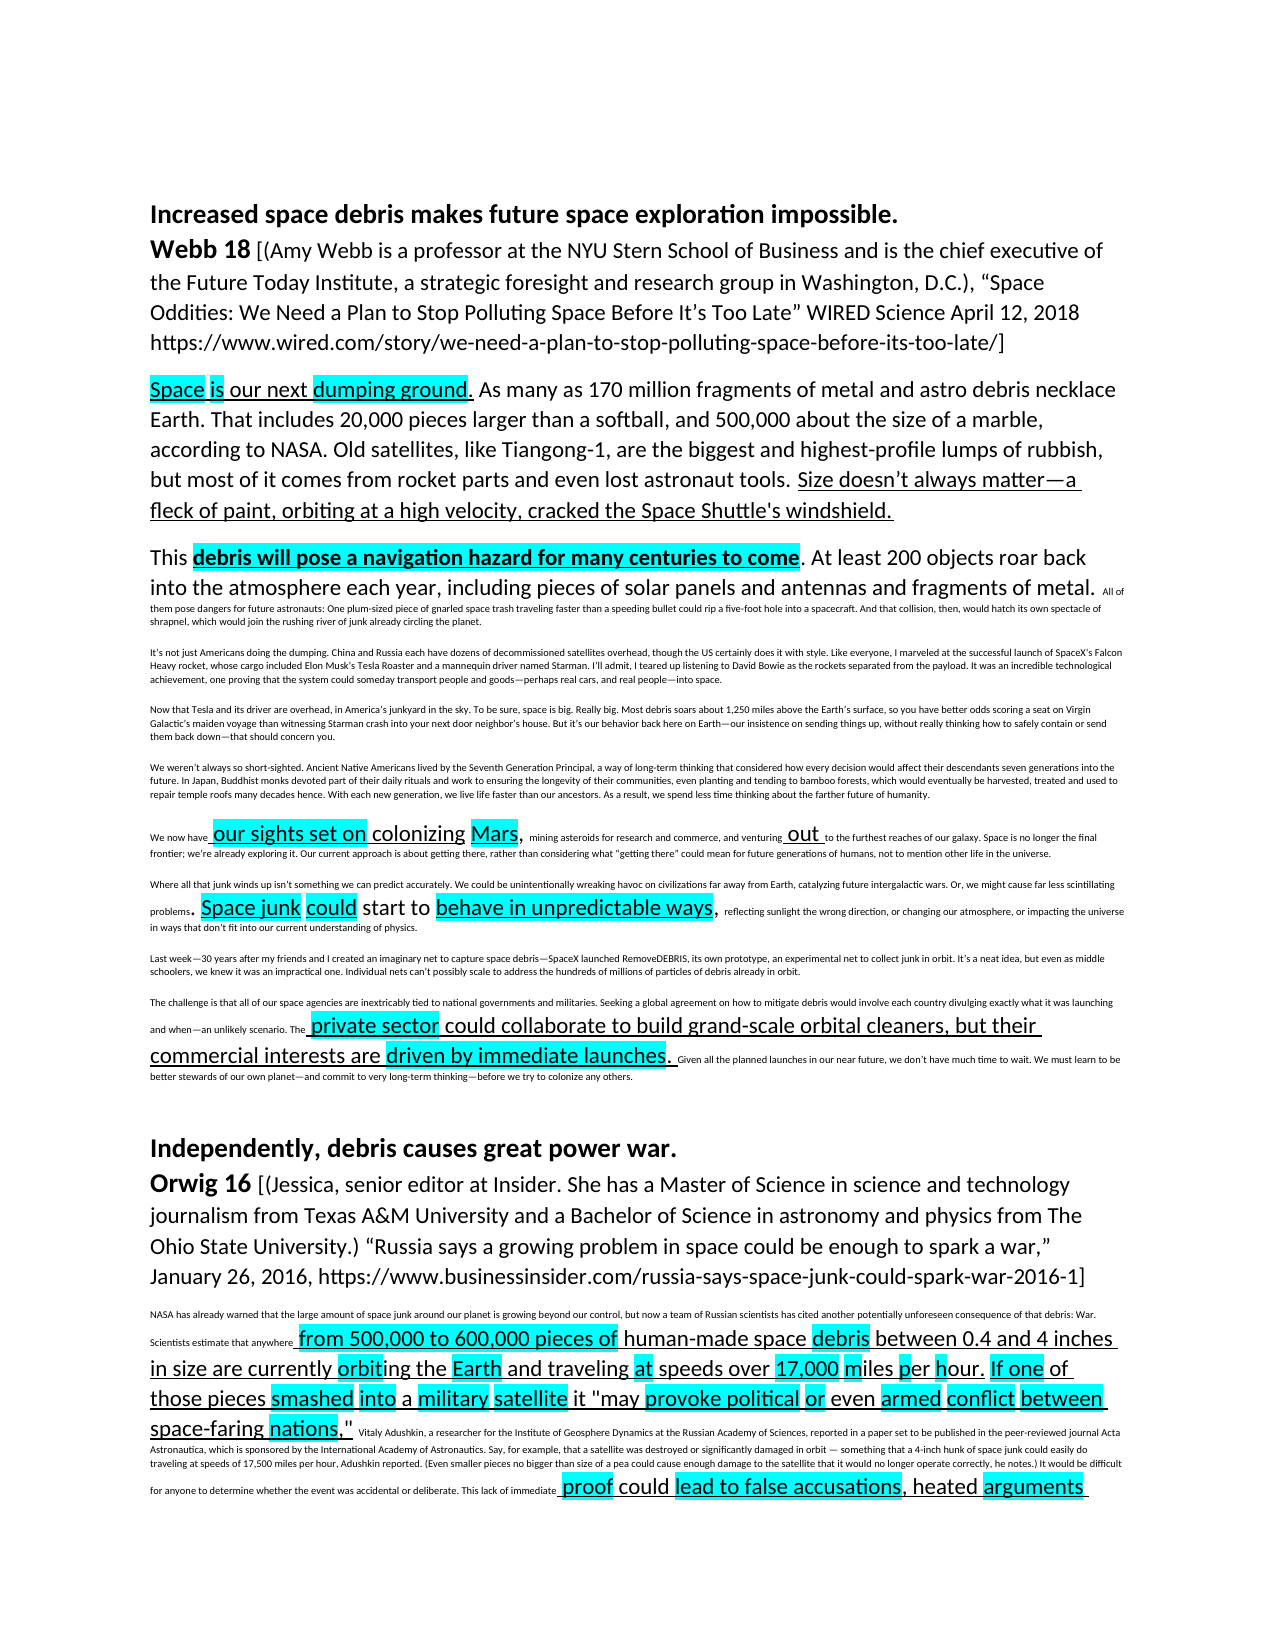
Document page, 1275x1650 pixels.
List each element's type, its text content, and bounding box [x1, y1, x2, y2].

text Where all that junk winds up isn’t something we can predict accurately. We could be unintentionally wreaking havoc on civilizations far away from Earth, catalyzing future intergalactic wars. Or, we might cause far less scintillating problems. Space junk could start to behave in unpredictable ways, reflecting sunlight the wrong direction, or changing our atmosphere, or impacting the universe in ways that don’t fit into our current understanding of physics. [150, 878, 1125, 934]
subtitle Independently, debris causes great power war. [150, 1131, 1125, 1164]
text This debris will pose a navigation hazard for many centuries to come. At least 200 objects roar back into the atmosphere each year, including pieces of solar panels and antennas and fragments of metal. All of them pose dangers for future astronauts: One plum-sized piece of gnarled space trash traveling faster than a speeding bullet could rip a five-foot hole into a spacecraft. And that collision, then, would hatch its own spectacle of shrapnel, which would join the rushing river of junk already circling the planet. [150, 543, 1125, 628]
text Webb 18 [(Amy Webb is a professor at the NYU Stern School of Business and is the chief executive of the Future Today Institute, a strategic foresight and research group in Washington, D.C.), “Space Oddities: We Need a Plan to Stop Polluting Space Before It’s Too Late” WIRED Science April 12, 2018 https://www.wired.com/story/we-need-a-plan-to-stop-polluting-space-before-its-too-late/] [150, 232, 1125, 356]
text Orwig 16 [(Jessica, senior editor at Insider. She has a Master of Science in science and technology journalism from Texas A&M University and a Bachelor of Science in astronomy and physics from The Ohio State University.) “Russia says a growing problem in space could be enough to spark a war,” January 26, 2016, https://www.businessinsider.com/russia-says-space-junk-could-spark-war-2016-1] [150, 1166, 1125, 1290]
subtitle Increased space debris makes future space exploration impossible. [150, 197, 1125, 230]
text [150, 1309, 1125, 1500]
text Space is our next dumping ground. As many as 170 million fragments of metal and astro debris necklace Earth. That includes 20,000 pieces larger than a softball, and 500,000 about the size of a marble, according to NASA. Old satellites, like Tiangong-1, are the biggest and highest-profile lumps of rubbish, but most of it comes from rocket parts and even lost astronaut tools. Size doesn’t always matter—a fleck of paint, orbiting at a high velocity, cracked the Space Shuttle's windshield. [150, 375, 1125, 524]
text The challenge is that all of our space agencies are inextricably tied to national governments and militaries. Seeking a global agreement on how to mitigate debris would involve each country divulging exactly what it was launching and when—an unlikely scenario. The private sector could collaborate to build grand-scale orbital cleaners, but their commercial interests are driven by immediate launches. Given all the planned launches in our near future, we don’t have much time to wait. We must learn to be better stewards of our own planet—and commit to very long-term thinking—before we try to colonize any others. [150, 996, 1125, 1083]
text It’s not just Americans doing the dumping. China and Russia each have dozens of decommissioned satellites overhead, though the US certainly does it with style. Like everyone, I marveled at the successful launch of SpaceX’s Falcon Heavy rocket, whose cargo included Elon Musk’s Tesla Roaster and a mannequin driver named Starman. I’ll admit, I teared up listening to David Bowie as the rockets separated from the payload. It was an incredible technological achievement, one proving that the system could someday transport people and goods—perhaps real cars, and real people—into space. [150, 646, 1125, 686]
text We now have our sights set on colonizing Mars, mining asteroids for research and commerce, and venturing out to the furthest reaches of our galaxy. Space is no longer the final frontier; we’re already exploring it. Our current approach is about getting there, rather than considering what “getting there” could mean for future generations of humans, not to mention other life in the universe. [150, 819, 1125, 860]
text Now that Tesla and its driver are overhead, in America’s junkyard in the sky. To be sure, space is big. Really big. Most debris soars about 1,250 miles above the Earth’s surface, so you have better odds scoring a seat on Virgin Galactic’s maiden voyage than witnessing Starman crash into your next door neighbor’s house. But it’s our behavior back here on Earth—our insistence on sending things up, without really thinking how to safely contain or send them back down—that should concern you. [150, 703, 1125, 743]
text We weren’t always so short-sighted. Ancient Native Americans lived by the Seventh Generation Principal, a way of long-term thinking that considered how every decision would affect their descendants seven generations into the future. In Japan, Buddhist monks devoted part of their daily rituals and work to ensuring the longevity of their communities, even planting and tending to bamboo forests, which would eventually be harvested, treated and used to repair temple roofs many decades hence. With each new generation, we live life faster than our ancestors. As a result, we spend less time thinking about the farther future of humanity. [150, 761, 1125, 801]
text Last week—30 years after my friends and I created an imaginary net to capture space debris—SpaceX launched RemoveDEBRIS, its own prototype, an experimental net to collect junk in orbit. It’s a neat idea, but even as middle schoolers, we knew it was an impractical one. Individual nets can’t possibly scale to address the hundreds of millions of particles of debris already in orbit. [150, 952, 1125, 978]
